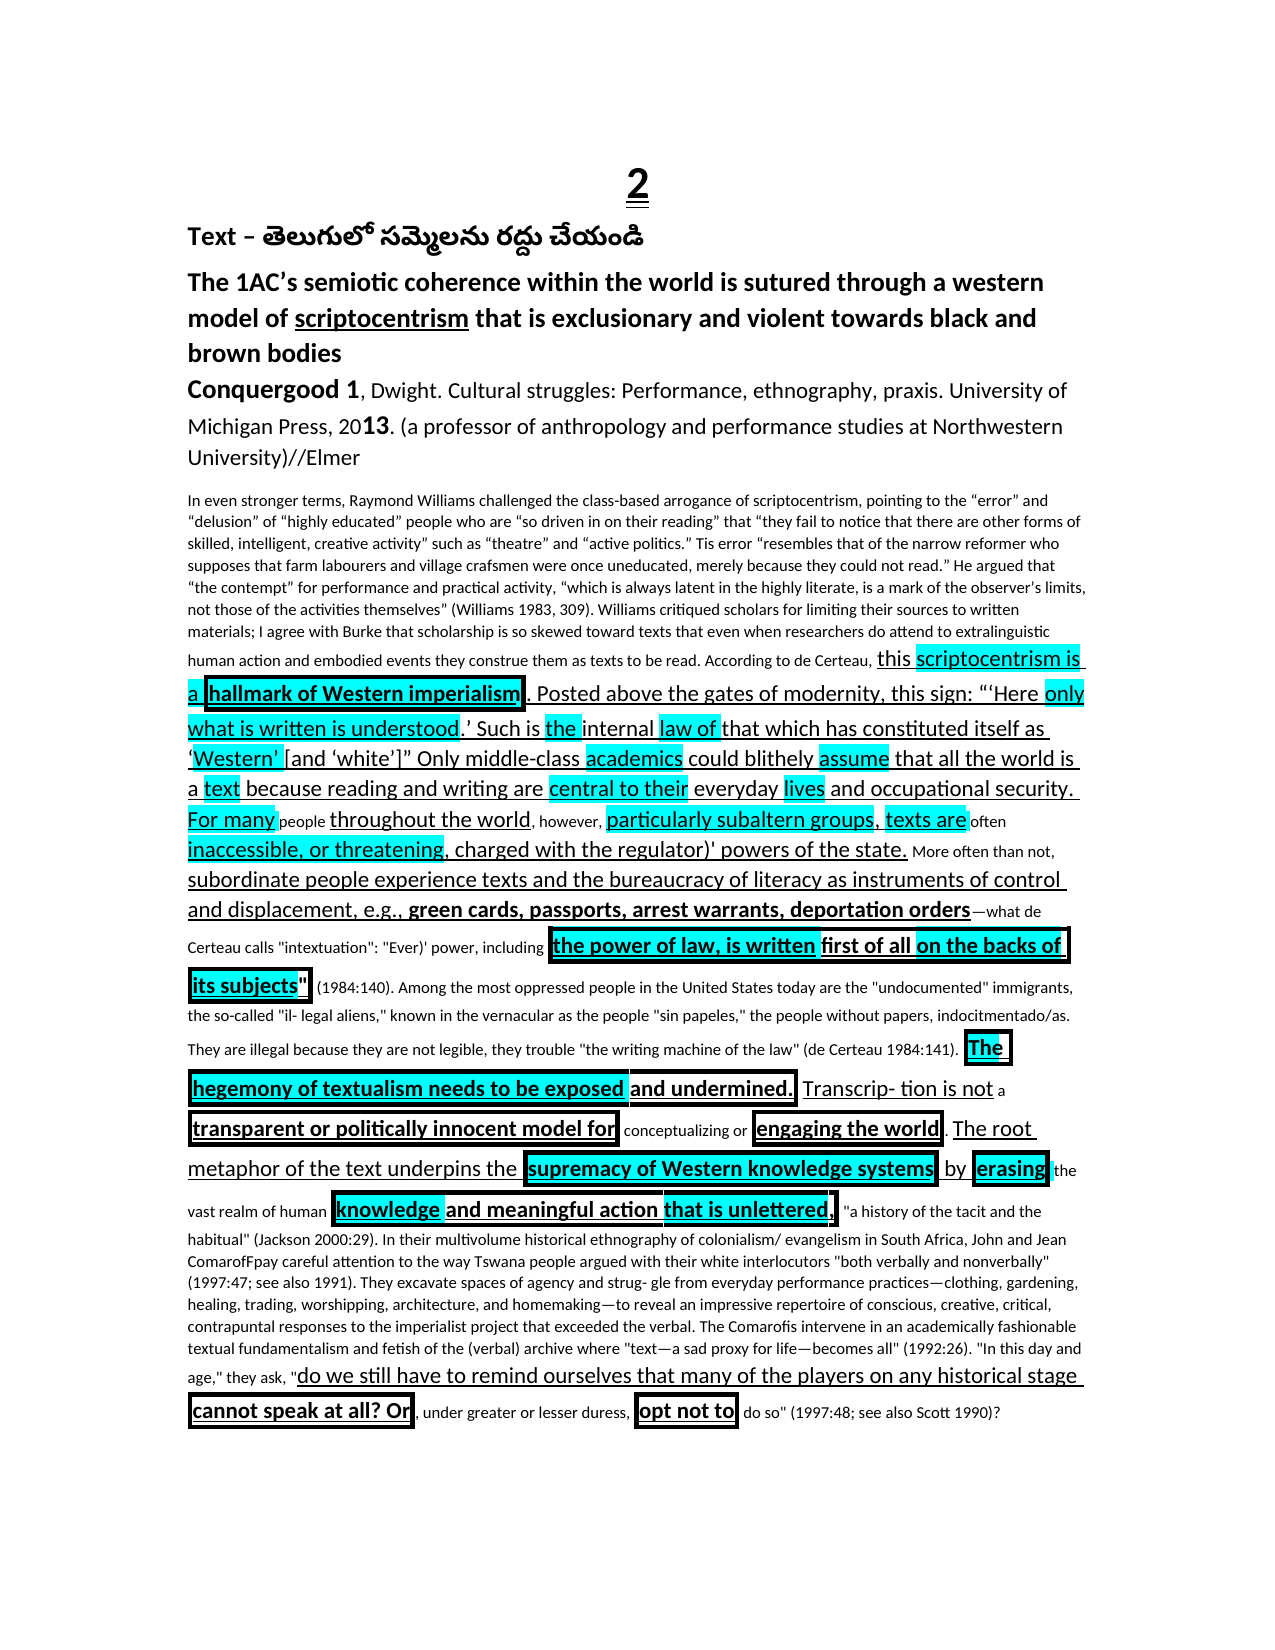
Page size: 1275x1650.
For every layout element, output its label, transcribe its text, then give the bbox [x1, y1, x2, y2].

text Conquergood 1, Dwight. Cultural struggles: Performance, ethnography, praxis. University of Michigan Press, 2013. (a professor of anthropology and performance studies at Northwestern University)//Elmer [187, 372, 1087, 471]
subtitle The 1AC’s semiotic coherence within the world is sutured through a western model of scriptocentrism that is exclusionary and violent towards black and brown bodies [187, 265, 1087, 369]
subtitle Text – తెలుగులో సమ్మెలను రద్దు చేయండి [187, 219, 1087, 258]
subtitle 2 [187, 154, 1087, 210]
text In even stronger terms, Raymond Williams challenged the class-based arrogance of scriptocentrism, pointing to the “error” and “delusion” of “highly educated” people who are “so driven in on their reading” that “they fail to notice that there are other forms of skilled, intelligent, creative activity” such as “theatre” and “active politics.” Tis error “resembles that of the narrow reformer who supposes that farm labourers and village crafsmen were once uneducated, merely because they could not read.” He argued that “the contempt” for performance and practical activity, “which is always latent in the highly literate, is a mark of the observer’s limits, not those of the activities themselves” (Williams 1983, 309). Williams critiqued scholars for limiting their sources to written materials; I agree with Burke that scholarship is so skewed toward texts that even when researchers do attend to extralinguistic human action and embodied events they construe them as texts to be read. According to de Certeau, this scriptocentrism is a hallmark of Western imperialism. Posted above the gates of modernity, this sign: “‘Here only what is written is understood.’ Such is the internal law of that which has constituted itself as ‘Western’ [and ‘white’]” Only middle-class academics could blithely assume that all the world is a text because reading and writing are central to their everyday lives and occupational security. For many people throughout the world, however, particularly subaltern groups, texts are often inaccessible, or threatening, charged with the regulator)' powers of the state. More often than not, subordinate people experience texts and the bureaucracy of literacy as instruments of control and displacement, e.g., green cards, passports, arrest warrants, deportation orders—what de Certeau calls "intextuation": "Ever)' power, including the power of law, is written first of all on the backs of its subjects" (1984:140). Among the most oppressed people in the United States today are the "undocumented" immigrants, the so-called "il- legal aliens," known in the vernacular as the people "sin papeles," the people without papers, indocitmentado/as. They are illegal because they are not legible, they trouble "the writing machine of the law" (de Certeau 1984:141). The hegemony of textualism needs to be exposed and undermined. Transcrip- tion is not a transparent or politically innocent model for conceptualizing or engaging the world. The root metaphor of the text underpins the supremacy of Western knowledge systems by erasing the vast realm of human knowledge and meaningful action that is unlettered, "a history of the tacit and the habitual" (Jackson 2000:29). In their multivolume historical ethnography of colonialism/ evangelism in South Africa, John and Jean ComarofFpay careful attention to the way Tswana people argued with their white interlocutors "both verbally and nonverbally" (1997:47; see also 1991). They excavate spaces of agency and strug- gle from everyday performance practices—clothing, gardening, healing, trading, worshipping, architecture, and homemaking—to reveal an impressive repertoire of conscious, creative, critical, contrapuntal responses to the imperialist project that exceeded the verbal. The Comarofis intervene in an academically fashionable textual fundamentalism and fetish of the (verbal) archive where "text—a sad proxy for life—becomes all" (1992:26). "In this day and age," they ask, "do we still have to remind ourselves that many of the players on any historical stage cannot speak at all? Or, under greater or lesser duress, opt not to do so" (1997:48; see also Scott 1990)? [187, 490, 1087, 1429]
